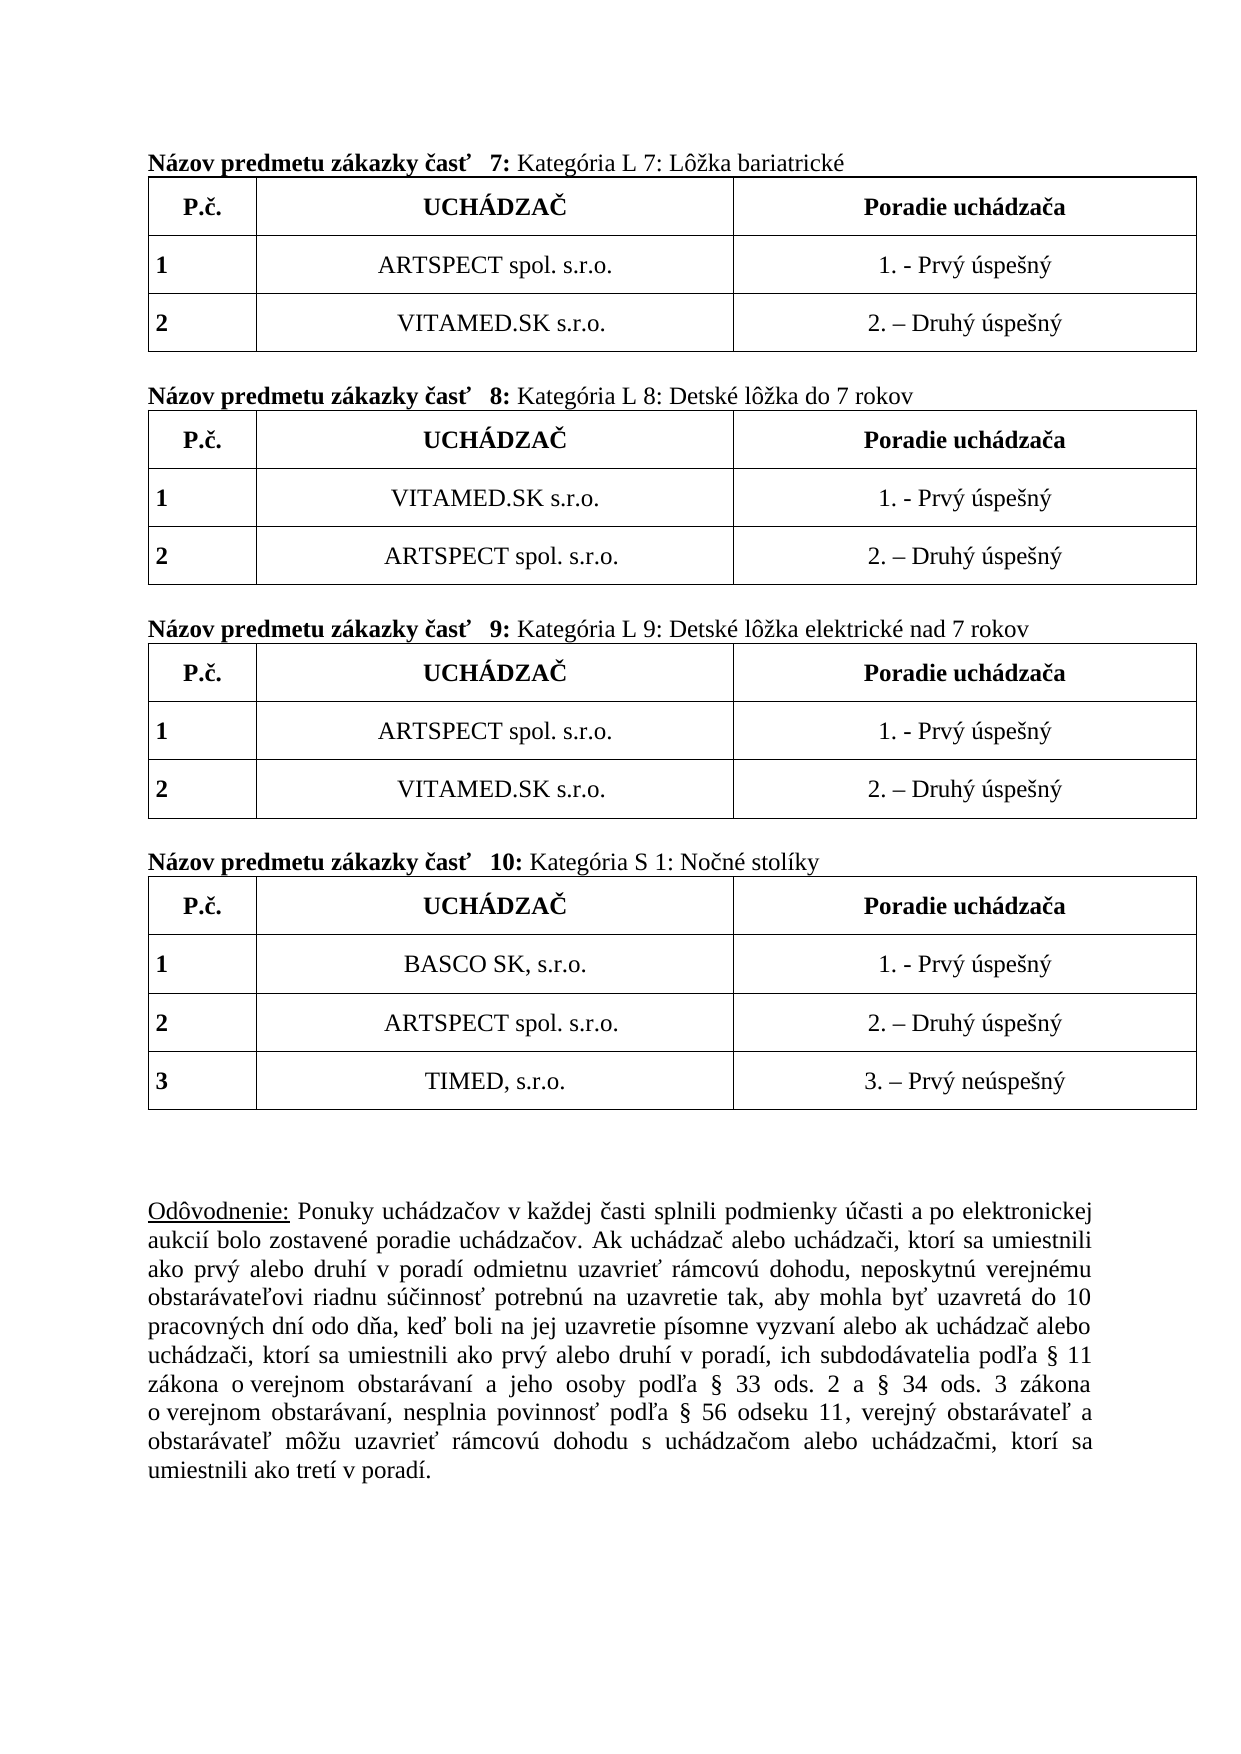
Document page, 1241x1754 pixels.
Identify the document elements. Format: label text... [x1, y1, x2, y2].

table_header Poradie uchádzača [734, 877, 1196, 934]
table_cell 2. – Druhý úspešný [734, 994, 1196, 1051]
text Názov predmetu zákazky časť 10: Kategória S 1: Nočné stolíky [148, 847, 1093, 876]
table_cell TIMED, s.r.o. [257, 1052, 733, 1109]
table_cell 1. - Prvý úspešný [734, 236, 1196, 293]
table_cell ARTSPECT spol. s.r.o. [257, 702, 733, 759]
table_cell 2. – Druhý úspešný [734, 760, 1196, 817]
table_cell 2 [149, 760, 256, 817]
text Názov predmetu zákazky časť 9: Kategória L 9: Detské lôžka elektrické nad 7 rokov [148, 614, 1093, 643]
table_cell VITAMED.SK s.r.o. [257, 294, 733, 351]
text Názov predmetu zákazky časť 8: Kategória L 8: Detské lôžka do 7 rokov [148, 381, 1093, 409]
table_header P.č. [149, 178, 256, 234]
table_cell VITAMED.SK s.r.o. [257, 469, 733, 526]
text Názov predmetu zákazky časť 7: Kategória L 7: Lôžka bariatrické [148, 148, 1093, 176]
table_cell ARTSPECT spol. s.r.o. [257, 236, 733, 293]
table_cell 2. – Druhý úspešný [734, 527, 1196, 584]
table_cell ARTSPECT spol. s.r.o. [257, 994, 733, 1051]
table_cell 1. - Prvý úspešný [734, 702, 1196, 759]
table_cell 2 [149, 294, 256, 351]
table_cell 3. – Prvý neúspešný [734, 1052, 1196, 1109]
table_cell 2 [149, 527, 256, 584]
table_cell 2 [149, 994, 256, 1051]
table_cell 1 [149, 702, 256, 759]
table_cell 1 [149, 935, 256, 992]
table_cell 1 [149, 469, 256, 526]
table_header P.č. [149, 877, 256, 934]
table_header Poradie uchádzača [734, 644, 1196, 701]
table_header Poradie uchádzača [734, 178, 1196, 234]
table_cell 2. – Druhý úspešný [734, 294, 1196, 351]
table_cell BASCO SK, s.r.o. [257, 935, 733, 992]
table_header UCHÁDZAČ [257, 877, 733, 934]
table_header P.č. [149, 411, 256, 468]
table_cell ARTSPECT spol. s.r.o. [257, 527, 733, 584]
table_cell 3 [149, 1052, 256, 1109]
table_cell 1 [149, 236, 256, 293]
table_cell VITAMED.SK s.r.o. [257, 760, 733, 817]
table_cell 1. - Prvý úspešný [734, 935, 1196, 992]
table_header P.č. [149, 644, 256, 701]
text Odôvodnenie: Ponuky uchádzačov v každej časti splnili podmienky účasti a po elektronickej aukcií bolo zostavené poradie uchádzačov. Ak uchádzač alebo uchádzači, ktorí sa umiestnili ako prvý alebo druhí v poradí odmietnu uzavrieť rámcovú dohodu, neposkytnú verejnému obstarávateľovi riadnu súčinnosť potrebnú na uzavretie tak, aby mohla byť uzavretá do 10 pracovných dní odo dňa, keď boli na jej uzavretie písomne vyzvaní alebo ak uchádzač alebo uchádzači, ktorí sa umiestnili ako prvý alebo druhí v poradí, ich subdodávatelia podľa § 11 zákona o verejnom obstarávaní a jeho osoby podľa § 33 ods. 2 a § 34 ods. 3 zákona o verejnom obstarávaní, nesplnia povinnosť podľa § 56 odseku 11, verejný obstarávateľ a obstarávateľ môžu uzavrieť rámcovú dohodu s uchádzačom alebo uchádzačmi, ktorí sa umiestnili ako tretí v poradí. [148, 1196, 1093, 1484]
table_header Poradie uchádzača [734, 411, 1196, 468]
table_cell 1. - Prvý úspešný [734, 469, 1196, 526]
table_header UCHÁDZAČ [257, 644, 733, 701]
table_header UCHÁDZAČ [257, 178, 733, 234]
table_header UCHÁDZAČ [257, 411, 733, 468]
